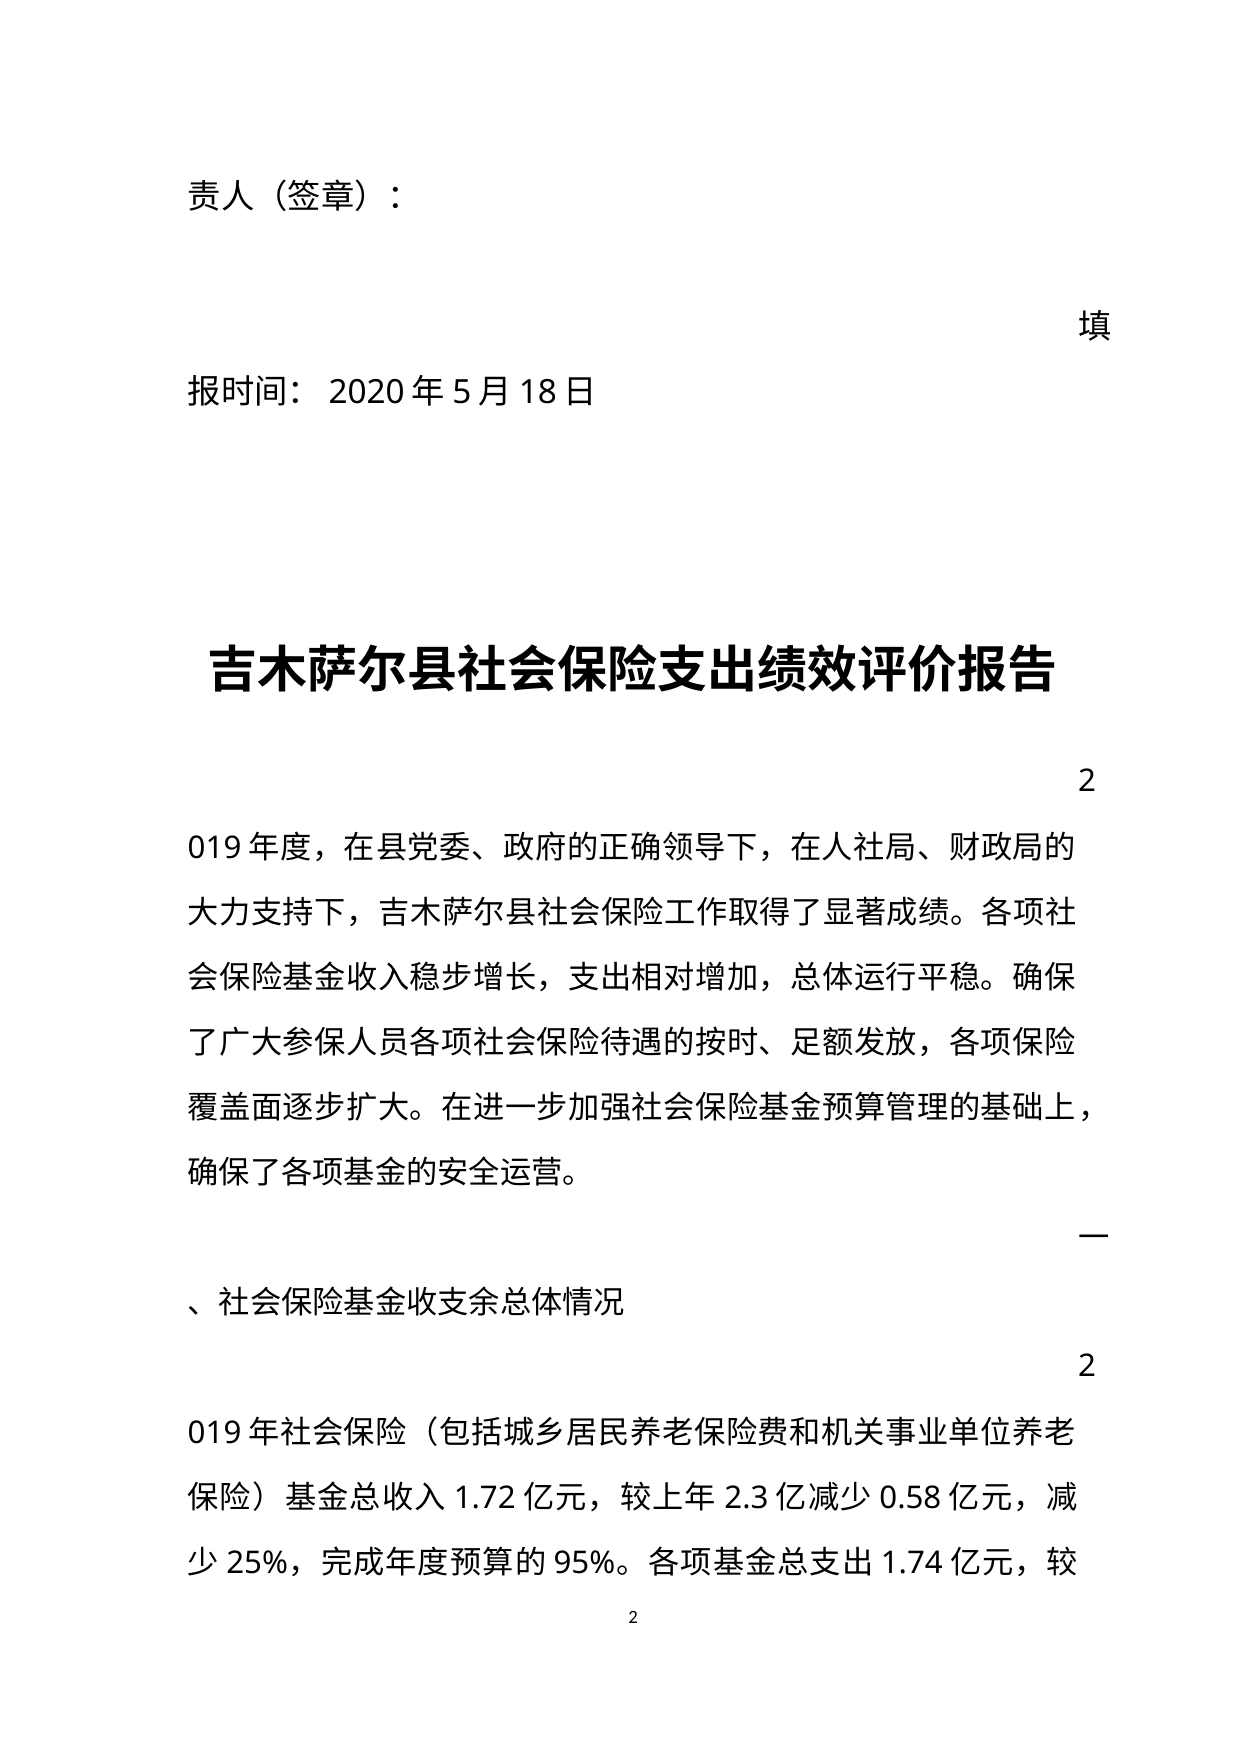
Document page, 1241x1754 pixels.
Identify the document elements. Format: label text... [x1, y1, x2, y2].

text 填报时间： 2020年 5月 18日 [187, 292, 1078, 422]
text 负责人（签章）： [187, 162, 1078, 227]
text 一、社会保险基金收支余总体情况 [187, 1202, 1078, 1332]
text 吉木萨尔县社会保险支出绩效评价报告 [187, 617, 1078, 714]
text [187, 1332, 1078, 1592]
text 2019年度，在县党委、政府的正确领导下，在人社局、财政局的大力支持下，吉木萨尔县社会保险工作取得了显著成绩。各项社会保险基金收入稳步增长，支出相对增加，总体运行平稳。确保了广大参保人员各项社会保险待遇的按时、足额发放，各项保险覆盖面逐步扩大。在进一步加强社会保险基金预算管理的基础上，确保了各项基金的安全运营。 [187, 747, 1078, 1202]
